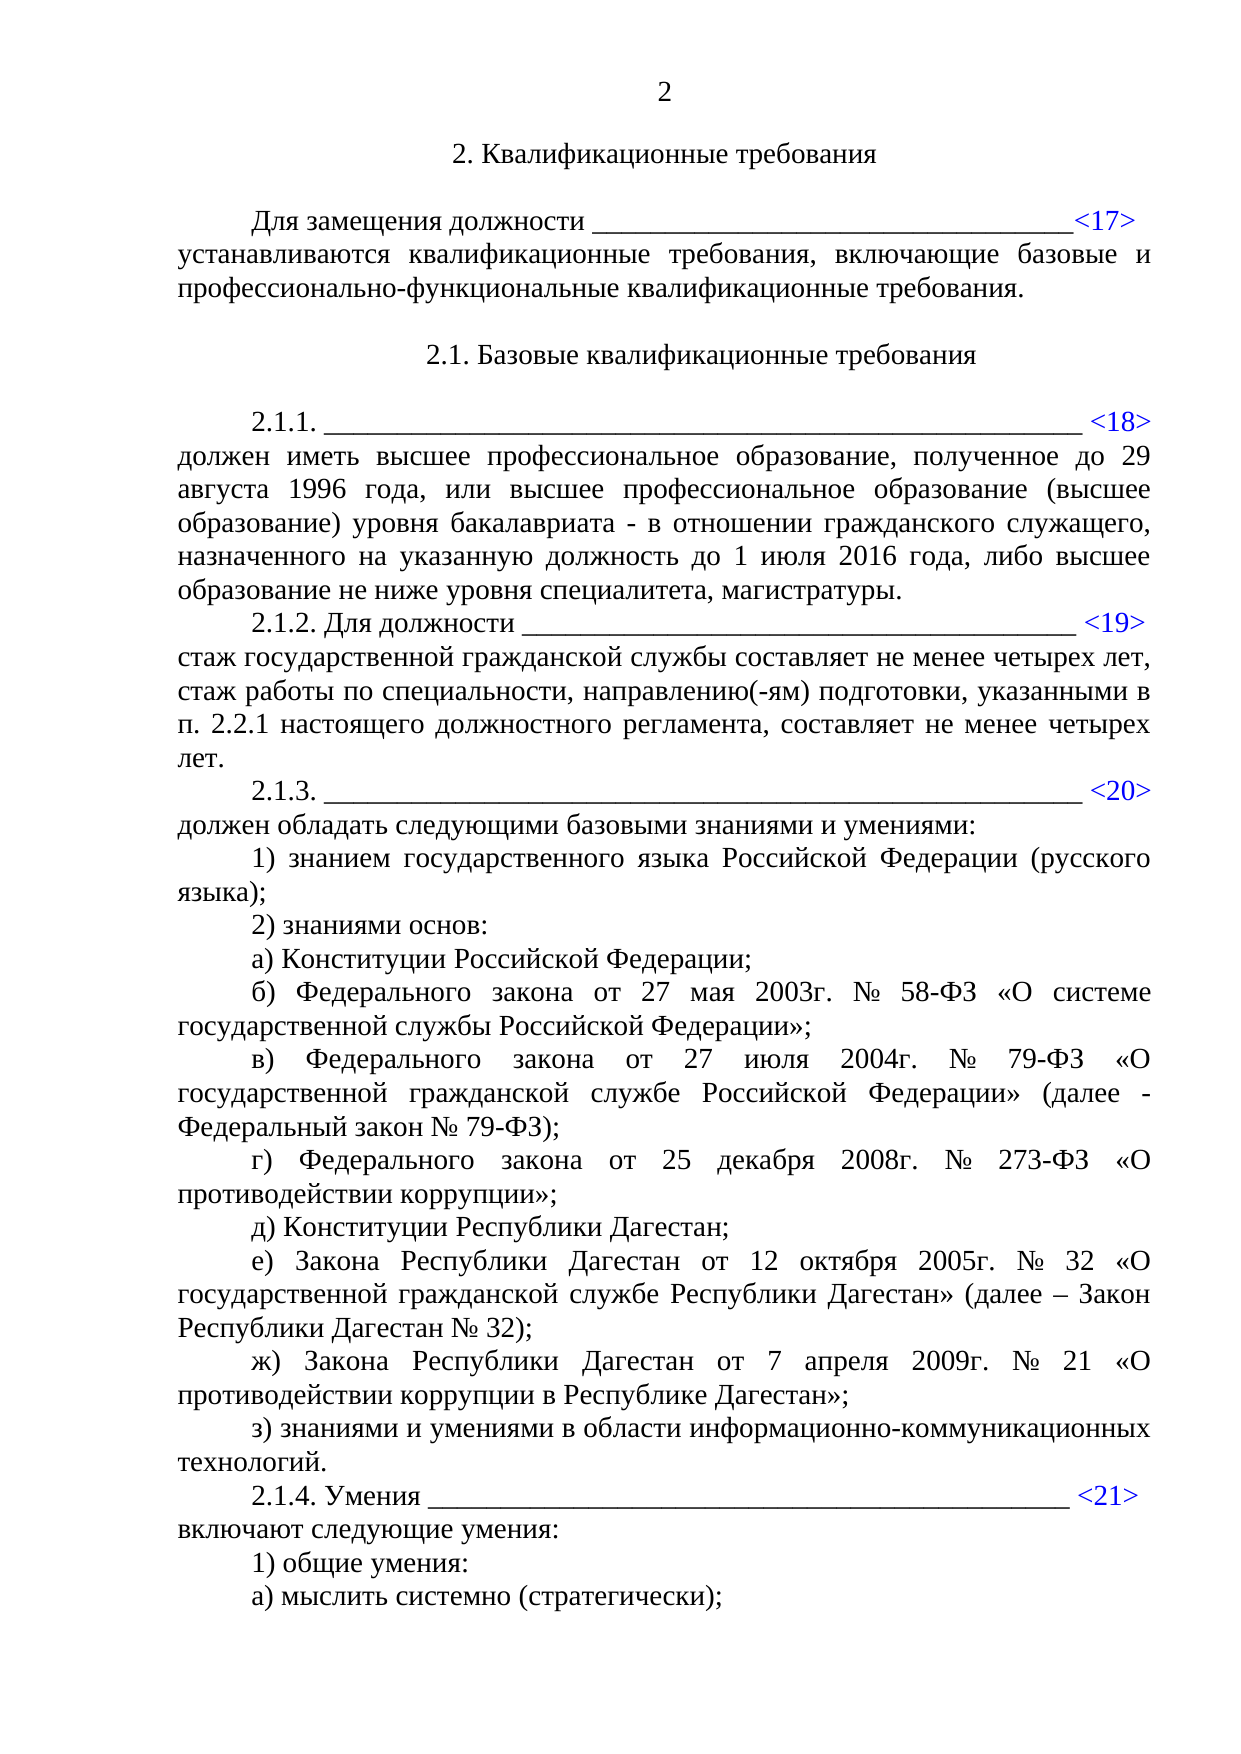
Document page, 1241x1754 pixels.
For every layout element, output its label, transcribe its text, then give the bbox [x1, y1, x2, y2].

text 2) знаниями основ: [177, 907, 1152, 941]
text б) Федерального закона от 27 мая 2003г. № 58-ФЗ «О системе государственной службы Российской Федерации»; [177, 974, 1152, 1042]
text устанавливаются квалификационные требования, включающие базовые и профессионально-функциональные квалификационные требования. [177, 237, 1152, 304]
text должен иметь высшее профессиональное образование, полученное до 29 августа 1996 года, или высшее профессиональное образование (высшее образование) уровня бакалавриата - в отношении гражданского служащего, назначенного на указанную должность до 1 июля 2016 года, либо высшее образование не ниже уровня специалитета, магистратуры. [177, 438, 1152, 606]
text в) Федерального закона от 27 июля 2004г. № 79-ФЗ «О государственной гражданской службе Российской Федерации» (далее - Федеральный закон № 79-ФЗ); [177, 1042, 1152, 1142]
text стаж государственной гражданской службы составляет не менее четырех лет, стаж работы по специальности, направлению(-ям) подготовки, указанными в п. 2.2.1 настоящего должностного регламента, составляет не менее четырех лет. [177, 639, 1152, 773]
text 1) общие умения: [177, 1545, 1152, 1578]
text д) Конституции Республики Дагестан; [177, 1209, 1152, 1243]
text 1) знанием государственного языка Российской Федерации (русского языка); [177, 840, 1152, 907]
text 2.1.3. ____________________________________________________ <20> [177, 773, 1152, 807]
text 2.1.1. ____________________________________________________ <18> [177, 404, 1152, 438]
text е) Закона Республики Дагестан от 12 октября 2005г. № 32 «О государственной гражданской службе Республики Дагестан» (далее – Закон Республики Дагестан № 32); [177, 1243, 1152, 1343]
text г) Федерального закона от 25 декабря 2008г. № 273-ФЗ «О противодействии коррупции»; [177, 1142, 1152, 1209]
text ж) Закона Республики Дагестан от 7 апреля 2009г. № 21 «О противодействии коррупции в Республике Дагестан»; [177, 1343, 1152, 1411]
text Для замещения должности _________________________________<17> [177, 203, 1152, 237]
text а) Конституции Российской Федерации; [177, 941, 1152, 974]
text включают следующие умения: [177, 1511, 1152, 1545]
text 2.1.4. Умения ____________________________________________ <21> [177, 1478, 1152, 1511]
text 2.1.2. Для должности ______________________________________ <19> [177, 606, 1152, 639]
text 2. Квалификационные требования [177, 136, 1152, 169]
text должен обладать следующими базовыми знаниями и умениями: [177, 807, 1152, 840]
text а) мыслить системно (стратегически); [177, 1578, 1152, 1612]
text з) знаниями и умениями в области информационно-коммуникационных технологий. [177, 1411, 1152, 1478]
text 2.1. Базовые квалификационные требования [177, 337, 1152, 371]
